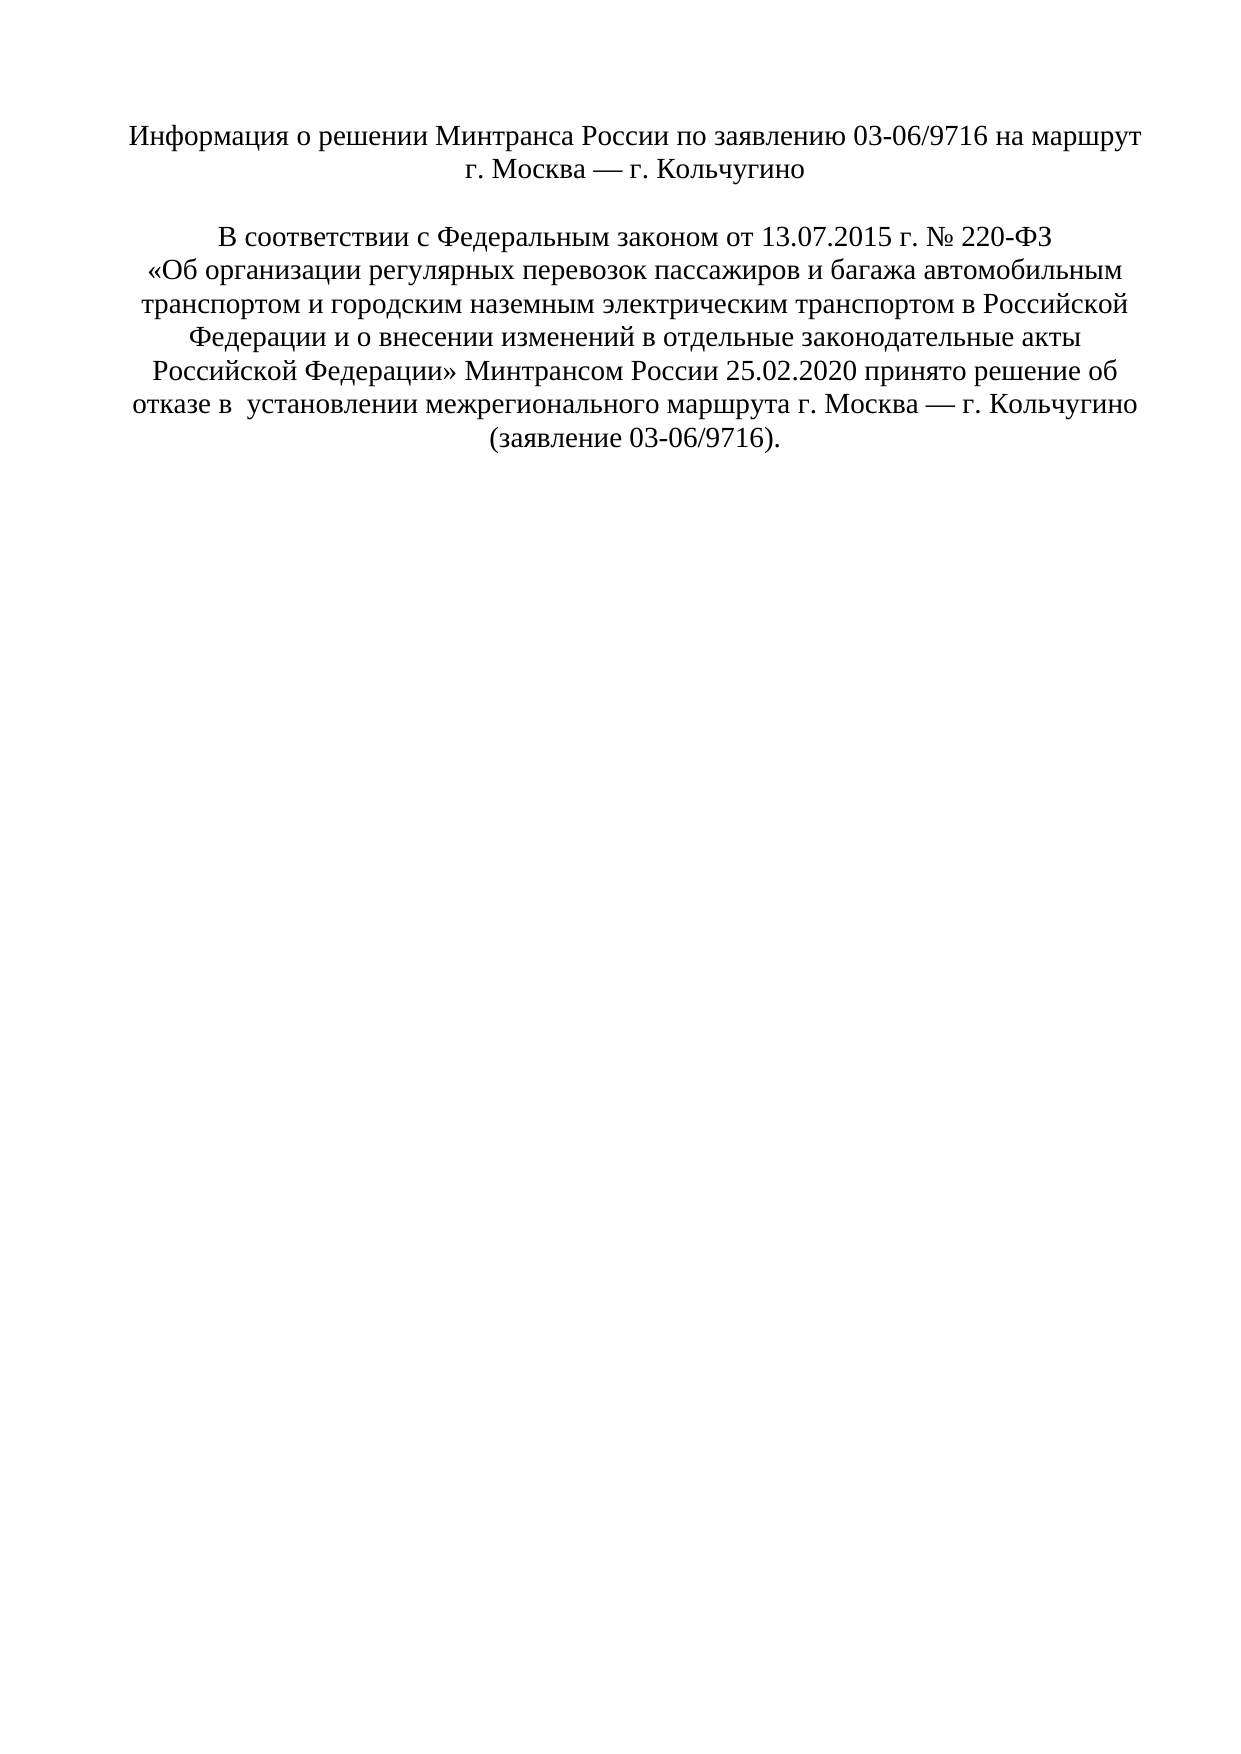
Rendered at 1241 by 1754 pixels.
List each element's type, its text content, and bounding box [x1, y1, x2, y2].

text Информация о решении Минтранса России по заявлению 03-06/9716 на маршрут г. Москва — г. Кольчугино [118, 118, 1152, 185]
text В соответствии с Федеральным законом от 13.07.2015 г. № 220-ФЗ «Об организации регулярных перевозок пассажиров и багажа автомобильным транспортом и городским наземным электрическим транспортом в Российской Федерации и о внесении изменений в отдельные законодательные акты Российской Федерации» Минтрансом России 25.02.2020 принято решение об отказе в установлении межрегионального маршрута г. Москва — г. Кольчугино (заявление 03-06/9716). [118, 219, 1152, 453]
